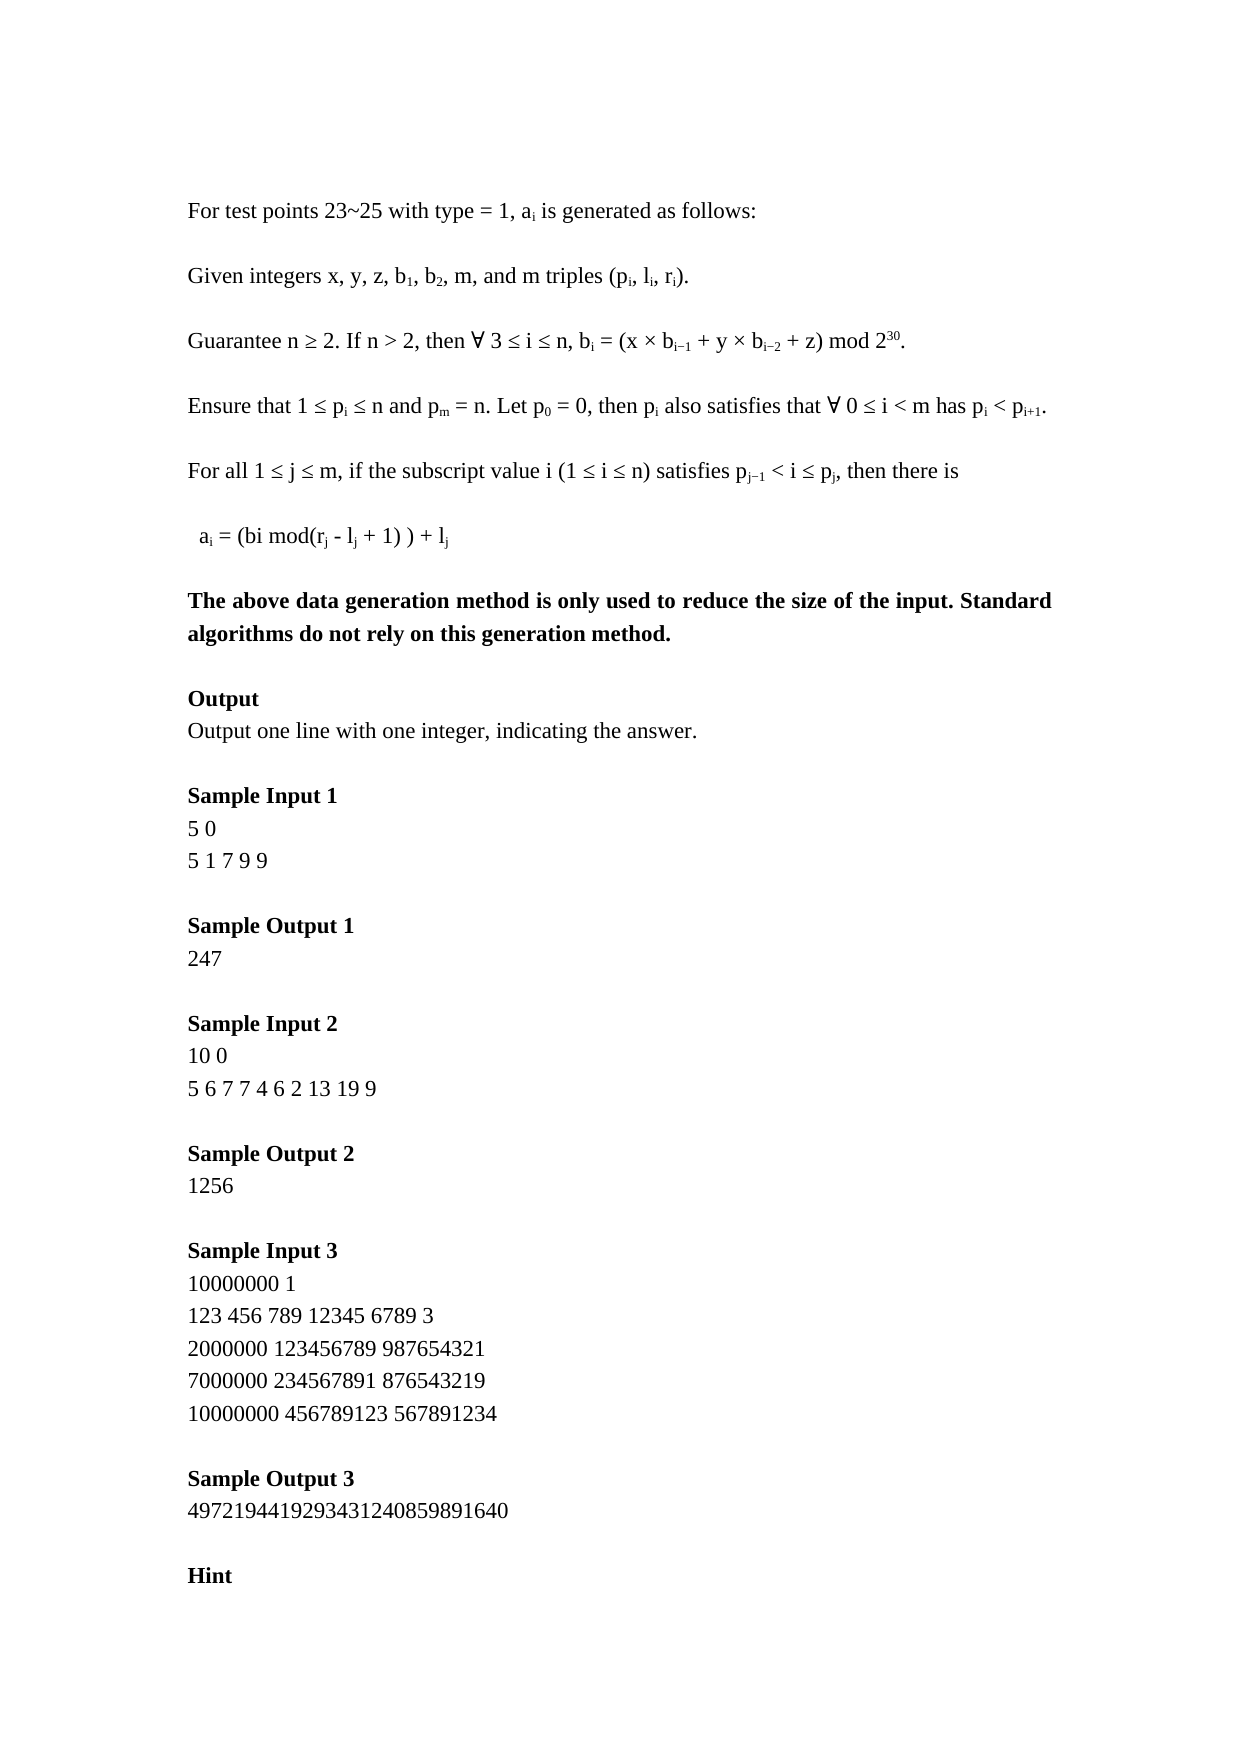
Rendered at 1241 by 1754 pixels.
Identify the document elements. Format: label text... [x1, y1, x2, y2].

text 5 1 7 9 9 [187, 844, 1053, 877]
text 4972194419293431240859891640 [187, 1494, 1053, 1527]
text Given integers x, y, z, b1, b2, m, and m triples (pi, li, ri). [187, 259, 1053, 292]
text Guarantee n ≥ 2. If n > 2, then ∀ 3 ≤ i ≤ n, bi = (x × bi−1 + y × bi−2 + z) mod 230. [187, 324, 1053, 357]
text 1256 [187, 1169, 1053, 1202]
text Ensure that 1 ≤ pi ≤ n and pm = n. Let p0 = 0, then pi also satisfies that ∀ 0 ≤ i < m has pi < pi+1. [187, 389, 1053, 422]
text Sample Output 3 [187, 1462, 1053, 1494]
text 7000000 234567891 876543219 [187, 1364, 1053, 1397]
text Sample Input 2 [187, 1007, 1053, 1039]
text Sample Input 3 [187, 1234, 1053, 1267]
text Sample Input 1 [187, 779, 1053, 812]
text Hint [187, 1559, 1053, 1592]
text Output one line with one integer, indicating the answer. [187, 714, 1053, 747]
text 5 0 [187, 812, 1053, 844]
text 5 6 7 7 4 6 2 13 19 9 [187, 1072, 1053, 1104]
text ai = (bi mod(rj - lj + 1) ) + lj [187, 519, 1053, 552]
text 247 [187, 942, 1053, 974]
text Sample Output 1 [187, 909, 1053, 942]
text 2000000 123456789 987654321 [187, 1332, 1053, 1364]
text For test points 23~25 with type = 1, ai is generated as follows: [187, 194, 1053, 227]
text The above data generation method is only used to reduce the size of the input. Standard algorithms do not rely on this generation method. [187, 584, 1053, 649]
text 123 456 789 12345 6789 3 [187, 1299, 1053, 1332]
text For all 1 ≤ j ≤ m, if the subscript value i (1 ≤ i ≤ n) satisfies pj−1 < i ≤ pj, then there is [187, 454, 1053, 487]
text 10 0 [187, 1039, 1053, 1072]
text Sample Output 2 [187, 1137, 1053, 1169]
text 10000000 1 [187, 1267, 1053, 1299]
text Output [187, 682, 1053, 714]
text 10000000 456789123 567891234 [187, 1397, 1053, 1429]
